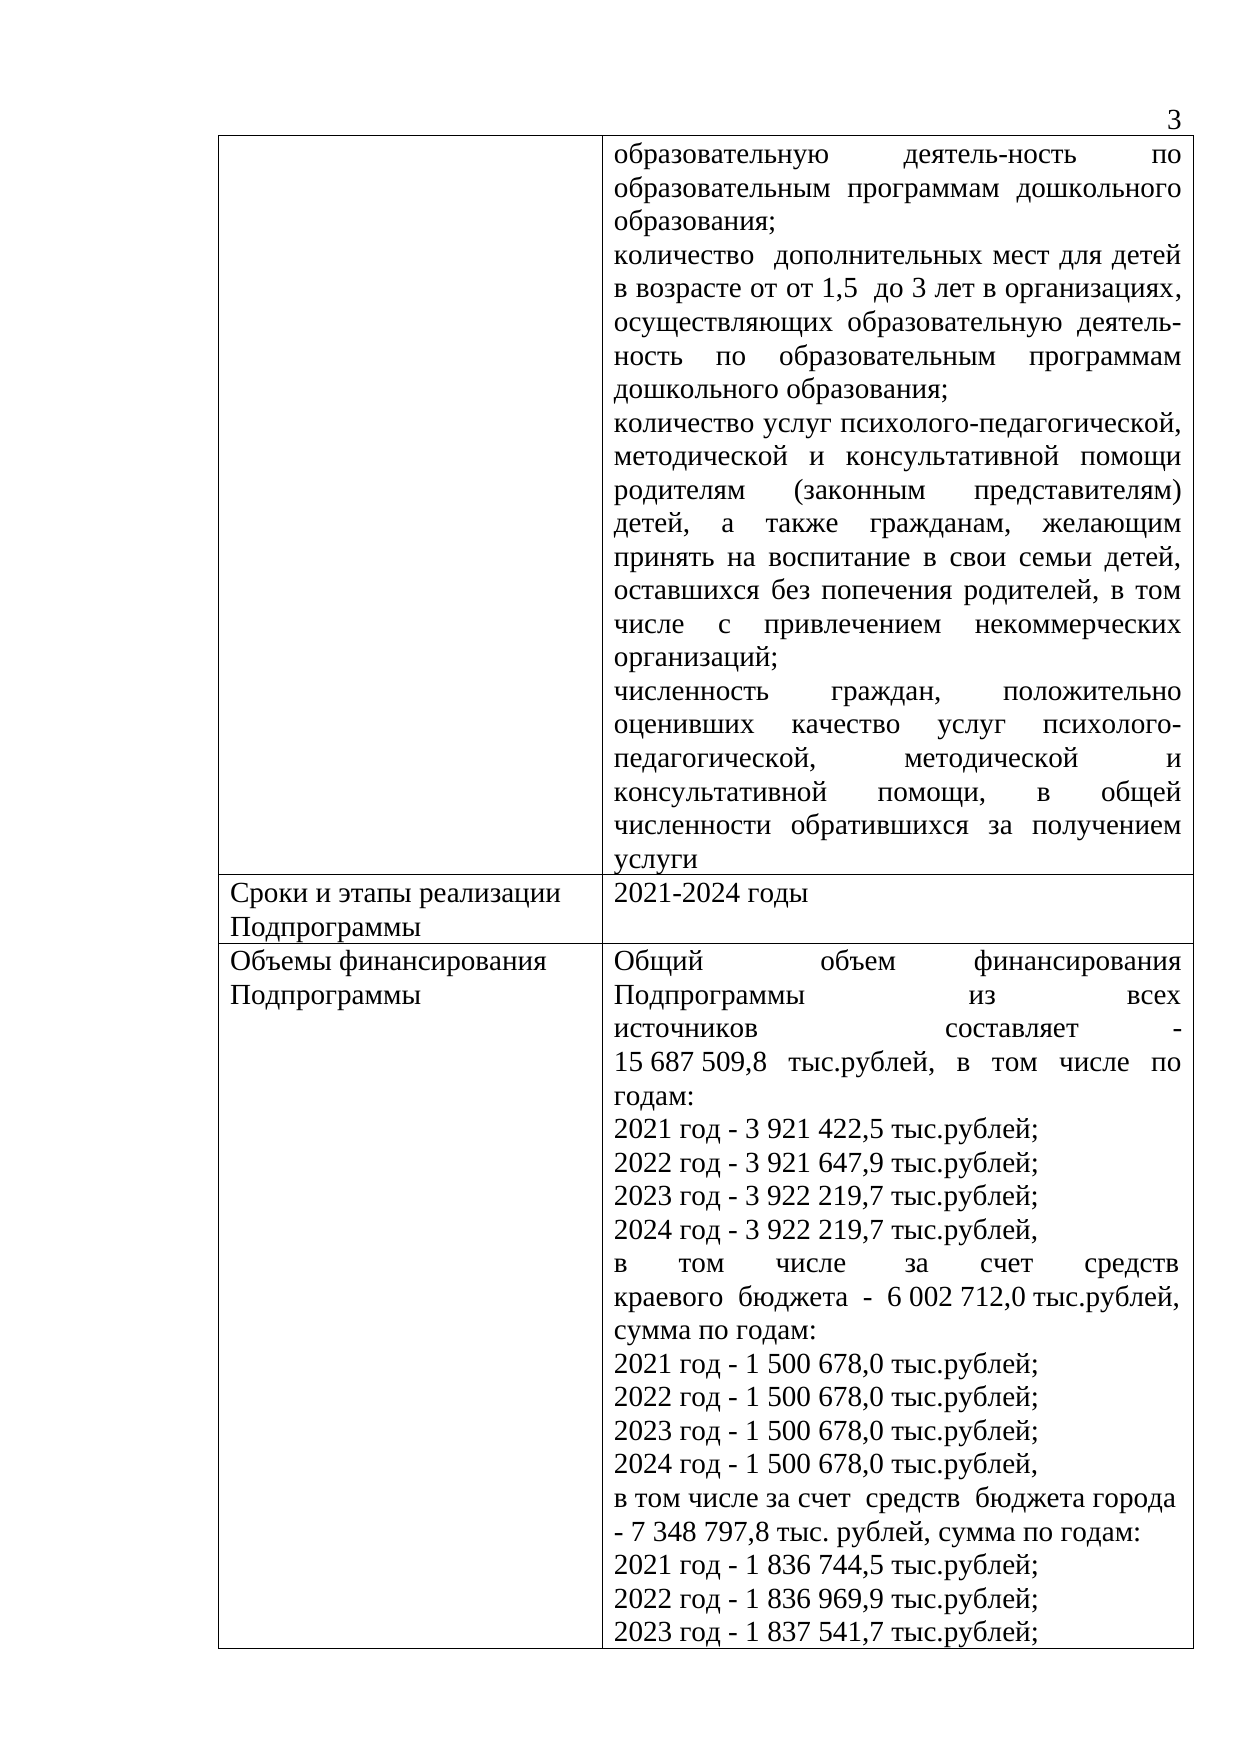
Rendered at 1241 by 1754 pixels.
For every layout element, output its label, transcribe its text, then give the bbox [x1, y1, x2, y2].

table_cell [603, 944, 1193, 1648]
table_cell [219, 136, 602, 874]
table_cell Сроки и этапы реализации Подпрограммы [219, 875, 602, 942]
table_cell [219, 944, 602, 1648]
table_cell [603, 136, 1193, 874]
table_cell 2021-2024 годы [603, 875, 1193, 942]
